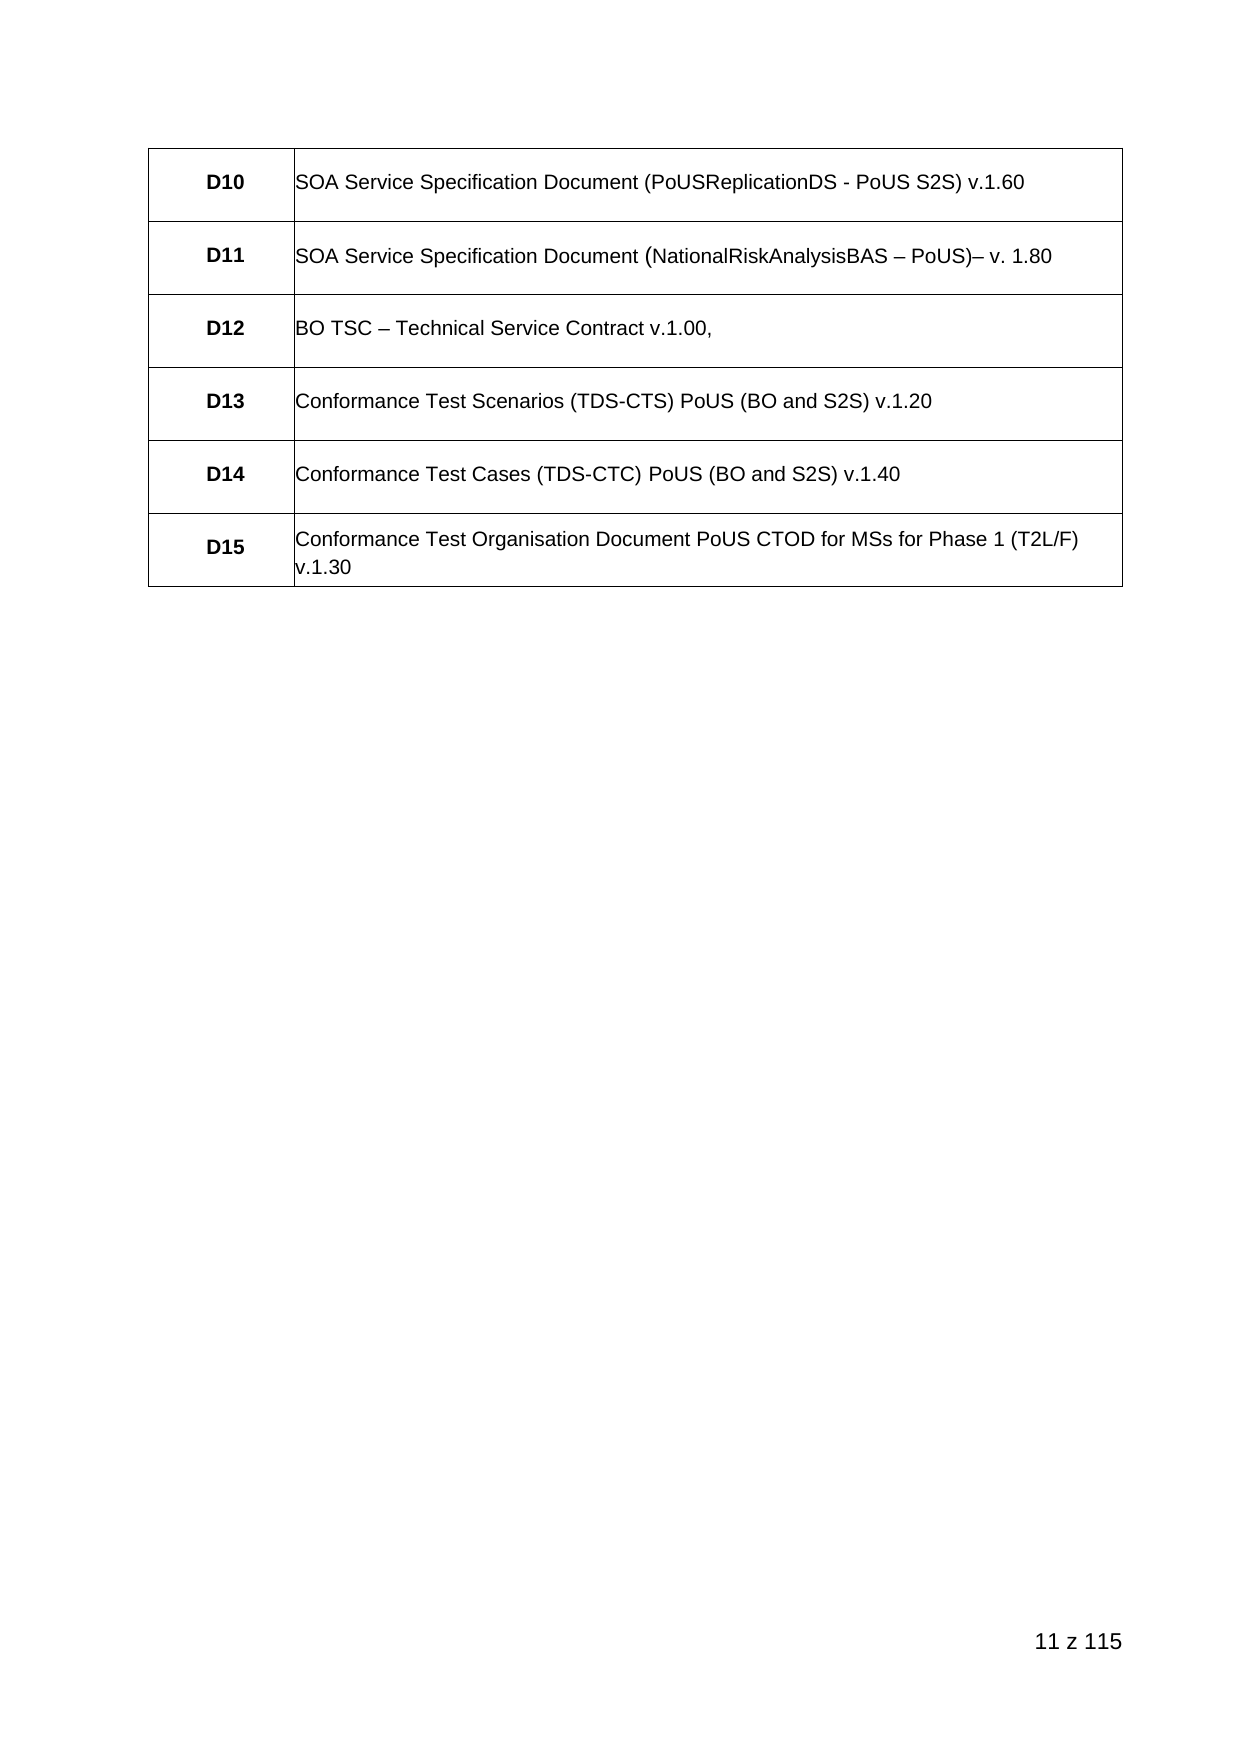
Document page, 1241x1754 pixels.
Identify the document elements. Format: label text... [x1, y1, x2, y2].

table_cell BO TSC – Technical Service Contract v.1.00, [295, 295, 1122, 367]
table_cell SOA Service Specification Document (PoUSReplicationDS - PoUS S2S) v.1.60 [295, 149, 1122, 221]
table_cell D14 [149, 441, 294, 513]
table_cell D11 [149, 222, 294, 294]
table_cell Conformance Test Organisation Document PoUS CTOD for MSs for Phase 1 (T2L/F) v.1.30 [295, 514, 1122, 586]
table_cell SOA Service Specification Document (NationalRiskAnalysisBAS – PoUS)– v. 1.80 [295, 222, 1122, 294]
table_cell Conformance Test Scenarios (TDS-CTS) PoUS (BO and S2S) v.1.20 [295, 368, 1122, 440]
table_cell D13 [149, 368, 294, 440]
table_cell D12 [149, 295, 294, 367]
table_cell D15 [149, 514, 294, 586]
table_cell D10 [149, 149, 294, 221]
table_cell Conformance Test Cases (TDS-CTC) PoUS (BO and S2S) v.1.40 [295, 441, 1122, 513]
